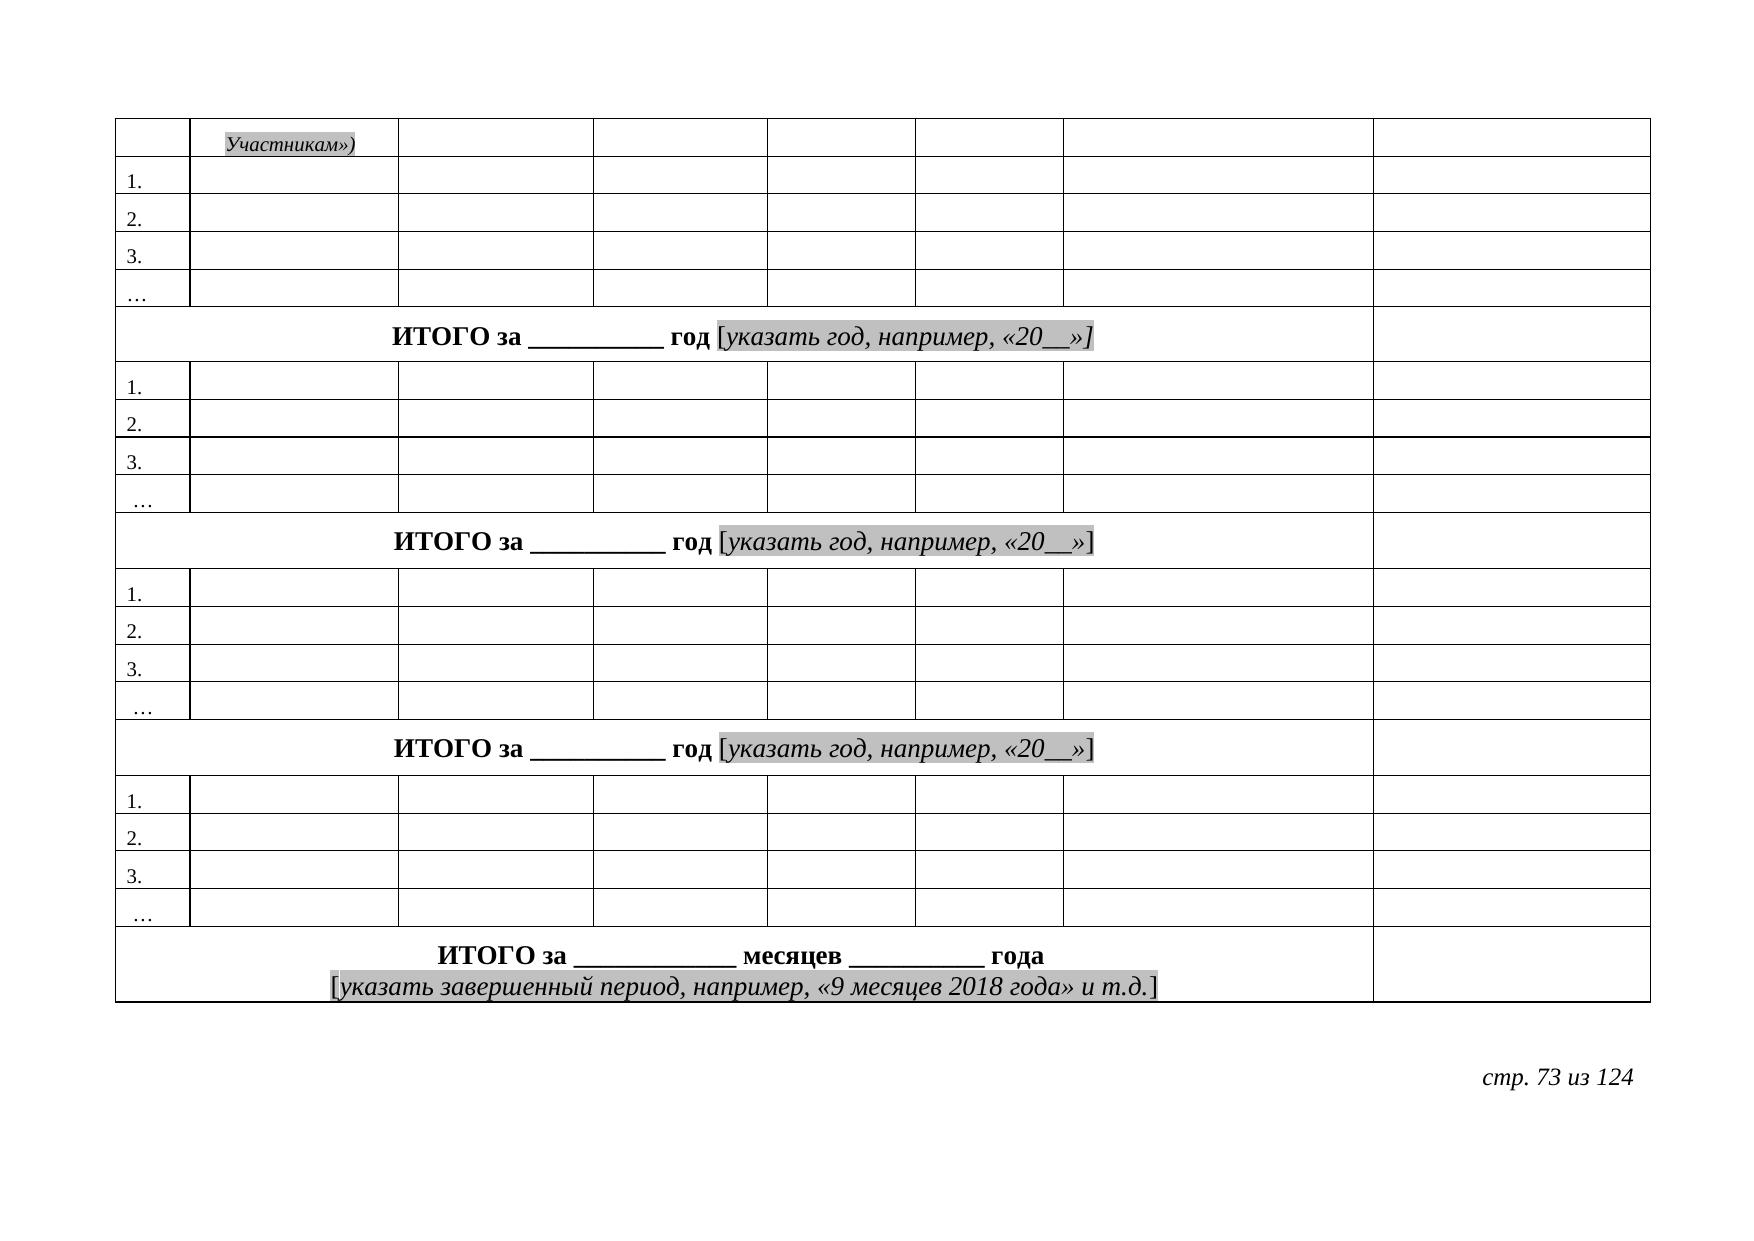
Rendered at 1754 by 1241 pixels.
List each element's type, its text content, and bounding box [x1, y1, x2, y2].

table_cell [768, 194, 915, 231]
table_cell [594, 607, 767, 643]
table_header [399, 119, 593, 156]
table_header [768, 119, 915, 156]
table_cell [916, 400, 1063, 436]
table_cell [1374, 889, 1650, 926]
table_cell [399, 270, 593, 306]
table_cell [191, 607, 398, 643]
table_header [191, 119, 398, 156]
table_cell [116, 569, 189, 606]
table_cell [768, 776, 915, 813]
table_cell [399, 851, 593, 888]
table_cell [594, 194, 767, 231]
table_cell [1374, 438, 1650, 474]
table_cell [399, 889, 593, 926]
table_cell [594, 814, 767, 850]
table_cell [768, 569, 915, 606]
table_cell [399, 569, 593, 606]
table_cell [1064, 438, 1373, 474]
table_cell ИТОГО за ____________ месяцев __________ года [указать завершенный период, например, «9 месяцев 2018 года» и т.д.] [116, 927, 1373, 1001]
table_cell [1064, 851, 1373, 888]
table_cell [916, 682, 1063, 719]
table_cell [399, 814, 593, 850]
table_cell [1374, 569, 1650, 606]
table_header № п/п [116, 119, 189, 156]
table_cell [1064, 270, 1373, 306]
table_cell [1064, 362, 1373, 399]
table_cell [191, 475, 398, 512]
table_cell [399, 232, 593, 268]
table_cell [1064, 814, 1373, 850]
table_cell [1374, 776, 1650, 813]
table_cell [399, 607, 593, 643]
table_cell [116, 194, 189, 231]
table_cell [399, 194, 593, 231]
table_cell ИТОГО за __________ год [указать год, например, «20__»] [116, 513, 1373, 568]
table_cell [594, 569, 767, 606]
table_cell [191, 157, 398, 193]
table_cell [768, 682, 915, 719]
table_cell [191, 851, 398, 888]
table_cell [399, 645, 593, 681]
table_cell [399, 400, 593, 436]
table_cell [916, 475, 1063, 512]
table_cell [1374, 682, 1650, 719]
table_cell [916, 645, 1063, 681]
table_cell ИТОГО за __________ год [указать год, например, «20__»] [116, 720, 1373, 775]
table_cell [1064, 682, 1373, 719]
table_cell ИТОГО за __________ год [указать год, например, «20__»] [116, 307, 1373, 361]
table_cell [1064, 232, 1373, 268]
table_cell [768, 400, 915, 436]
table_cell [768, 889, 915, 926]
table_cell [916, 569, 1063, 606]
table_cell [768, 645, 915, 681]
table_cell [116, 438, 189, 474]
table_cell [1374, 645, 1650, 681]
table_cell [1374, 814, 1650, 850]
table_cell [1064, 475, 1373, 512]
table_cell [191, 270, 398, 306]
table_cell [1064, 607, 1373, 643]
table_cell [768, 438, 915, 474]
table_cell [191, 889, 398, 926]
table_cell [594, 438, 767, 474]
table_cell [1064, 569, 1373, 606]
table_cell [116, 607, 189, 643]
table_cell [1374, 270, 1650, 306]
table_cell [768, 362, 915, 399]
table_cell [768, 475, 915, 512]
table_cell [399, 776, 593, 813]
table_cell [191, 194, 398, 231]
table_cell [1374, 927, 1650, 1001]
table_cell [768, 157, 915, 193]
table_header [916, 119, 1063, 156]
table_cell [594, 475, 767, 512]
table_cell [594, 157, 767, 193]
table_cell [191, 776, 398, 813]
table_cell [768, 607, 915, 643]
table_cell [116, 645, 189, 681]
table_cell [1374, 851, 1650, 888]
table_cell [594, 232, 767, 268]
table_cell [768, 232, 915, 268]
table_cell [1374, 194, 1650, 231]
table_cell [768, 851, 915, 888]
table_cell [399, 438, 593, 474]
table_cell [116, 814, 189, 850]
table_cell [116, 400, 189, 436]
table_cell [1374, 307, 1650, 361]
table_cell [594, 270, 767, 306]
table_cell [116, 362, 189, 399]
table_cell [594, 400, 767, 436]
table_cell [594, 362, 767, 399]
table_cell [916, 776, 1063, 813]
table_cell [916, 194, 1063, 231]
table_cell [191, 814, 398, 850]
table_cell … [116, 475, 189, 512]
table_cell [916, 362, 1063, 399]
table_cell [1064, 400, 1373, 436]
table_cell [399, 362, 593, 399]
table_cell [916, 607, 1063, 643]
table_cell [1064, 776, 1373, 813]
table_cell [916, 851, 1063, 888]
table_cell [768, 270, 915, 306]
table_cell [1064, 645, 1373, 681]
table_cell [1374, 607, 1650, 643]
table_cell … [116, 889, 189, 926]
table_cell [1374, 362, 1650, 399]
table_cell [191, 682, 398, 719]
table_cell [191, 438, 398, 474]
table_cell [1064, 889, 1373, 926]
table_cell [1064, 157, 1373, 193]
table_cell [594, 682, 767, 719]
table_cell [116, 232, 189, 268]
table_cell [916, 438, 1063, 474]
table_cell [191, 569, 398, 606]
table_cell [116, 157, 189, 193]
table_cell [916, 157, 1063, 193]
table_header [1374, 119, 1650, 156]
table_cell [594, 889, 767, 926]
table_cell [916, 270, 1063, 306]
table_cell [1374, 475, 1650, 512]
table_cell [916, 232, 1063, 268]
table_cell [1374, 157, 1650, 193]
table_cell [916, 814, 1063, 850]
table_cell [191, 645, 398, 681]
table_cell [191, 232, 398, 268]
table_cell … [116, 682, 189, 719]
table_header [594, 119, 767, 156]
table_cell [191, 400, 398, 436]
table_cell [594, 851, 767, 888]
table_cell [594, 776, 767, 813]
table_cell [1374, 400, 1650, 436]
table_cell [399, 475, 593, 512]
table_cell [399, 682, 593, 719]
table_cell [116, 776, 189, 813]
table_cell … [116, 270, 189, 306]
table_cell [768, 814, 915, 850]
table_cell [1064, 194, 1373, 231]
table_cell [1374, 513, 1650, 568]
table_cell [191, 362, 398, 399]
table_cell [399, 157, 593, 193]
table_cell [594, 645, 767, 681]
table_cell [1374, 232, 1650, 268]
table_cell [1374, 720, 1650, 775]
table_cell [116, 851, 189, 888]
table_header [1064, 119, 1373, 156]
table_cell [916, 889, 1063, 926]
